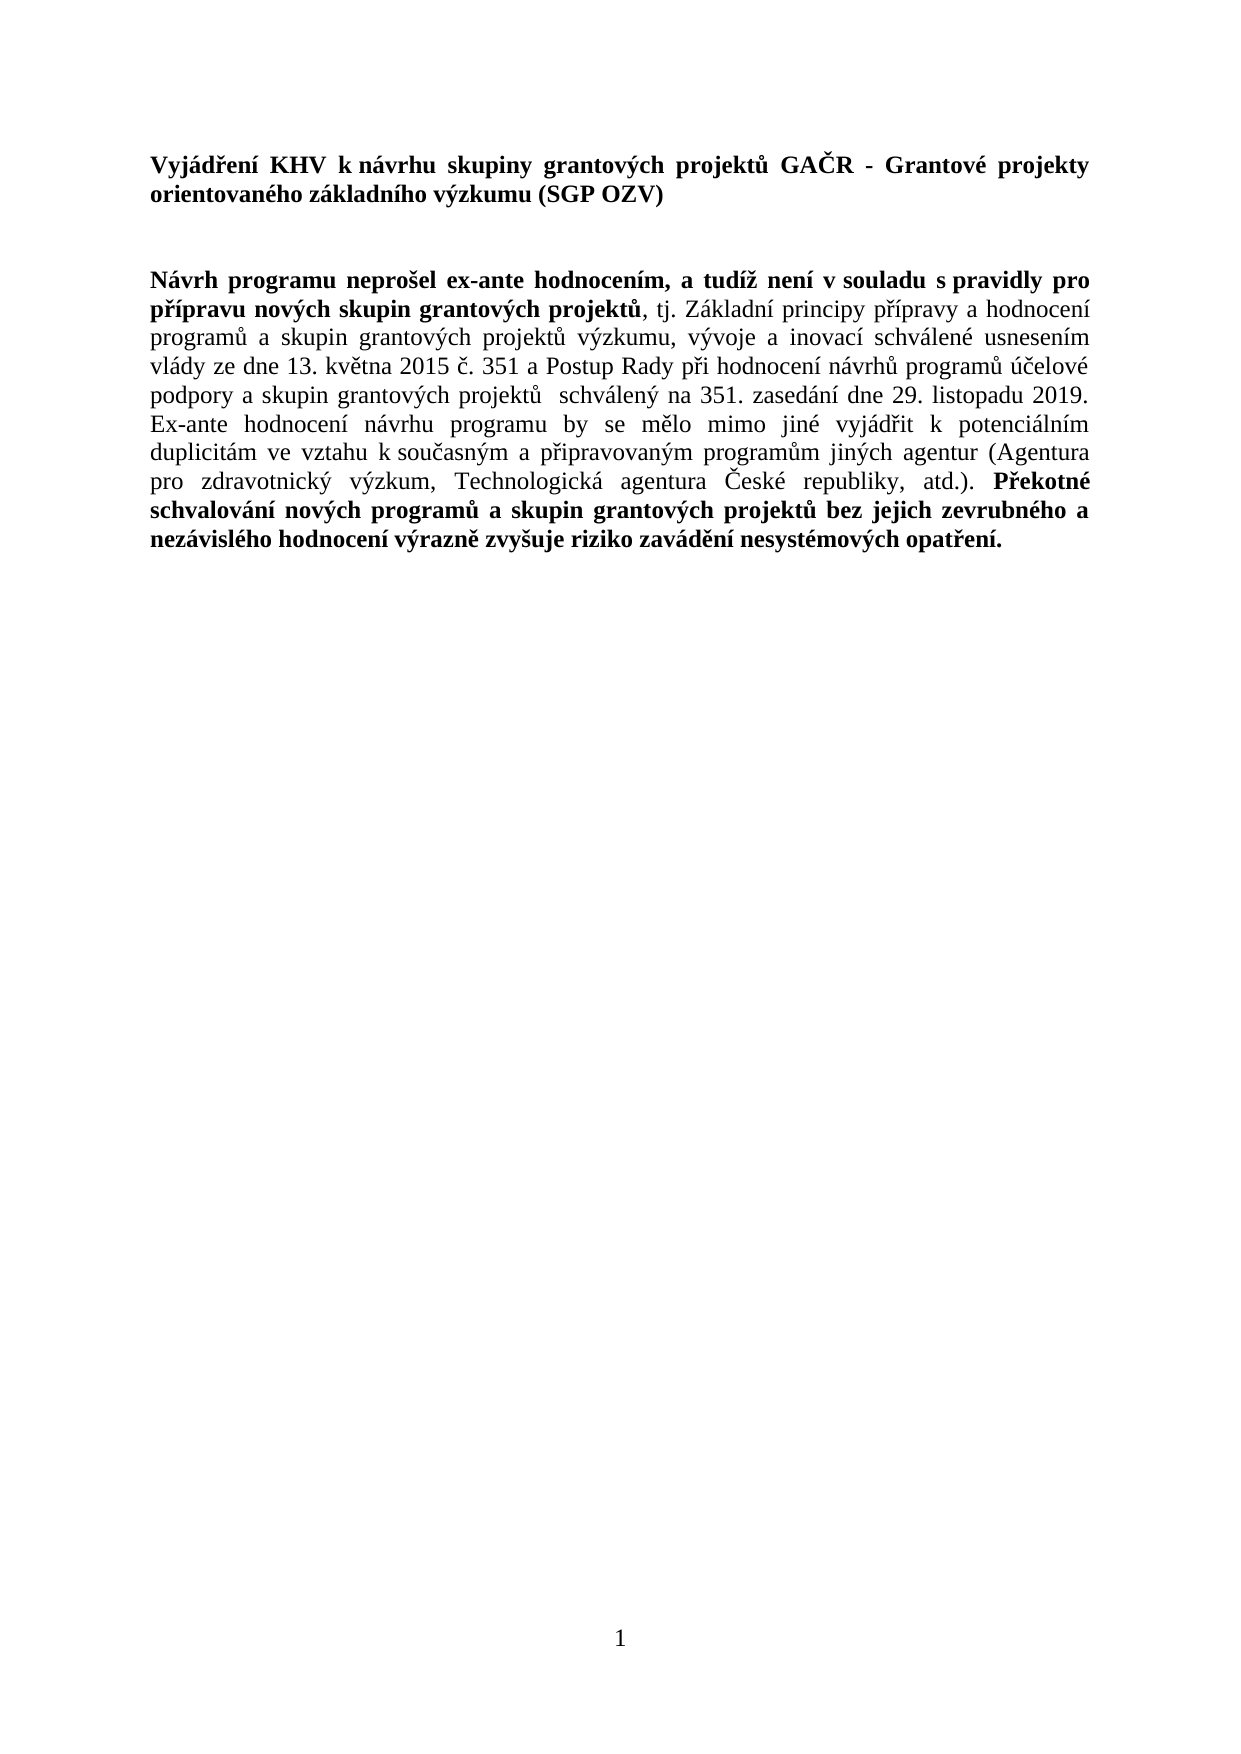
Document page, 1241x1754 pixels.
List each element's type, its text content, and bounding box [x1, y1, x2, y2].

text Vyjádření KHV k návrhu skupiny grantových projektů GAČR - Grantové projekty orientovaného základního výzkumu (SGP OZV) [150, 150, 1090, 207]
text Návrh programu neprošel ex-ante hodnocením, a tudíž není v souladu s pravidly pro přípravu nových skupin grantových projektů, tj. Základní principy přípravy a hodnocení programů a skupin grantových projektů výzkumu, vývoje a inovací schválené usnesením vlády ze dne 13. května 2015 č. 351 a Postup Rady při hodnocení návrhů programů účelové podpory a skupin grantových projektů schválený na 351. zasedání dne 29. listopadu 2019. Ex-ante hodnocení návrhu programu by se mělo mimo jiné vyjádřit k potenciálním duplicitám ve vztahu k současným a připravovaným programům jiných agentur (Agentura pro zdravotnický výzkum, Technologická agentura České republiky, atd.). Překotné schvalování nových programů a skupin grantových projektů bez jejich zevrubného a nezávislého hodnocení výrazně zvyšuje riziko zavádění nesystémových opatření. [150, 265, 1090, 552]
